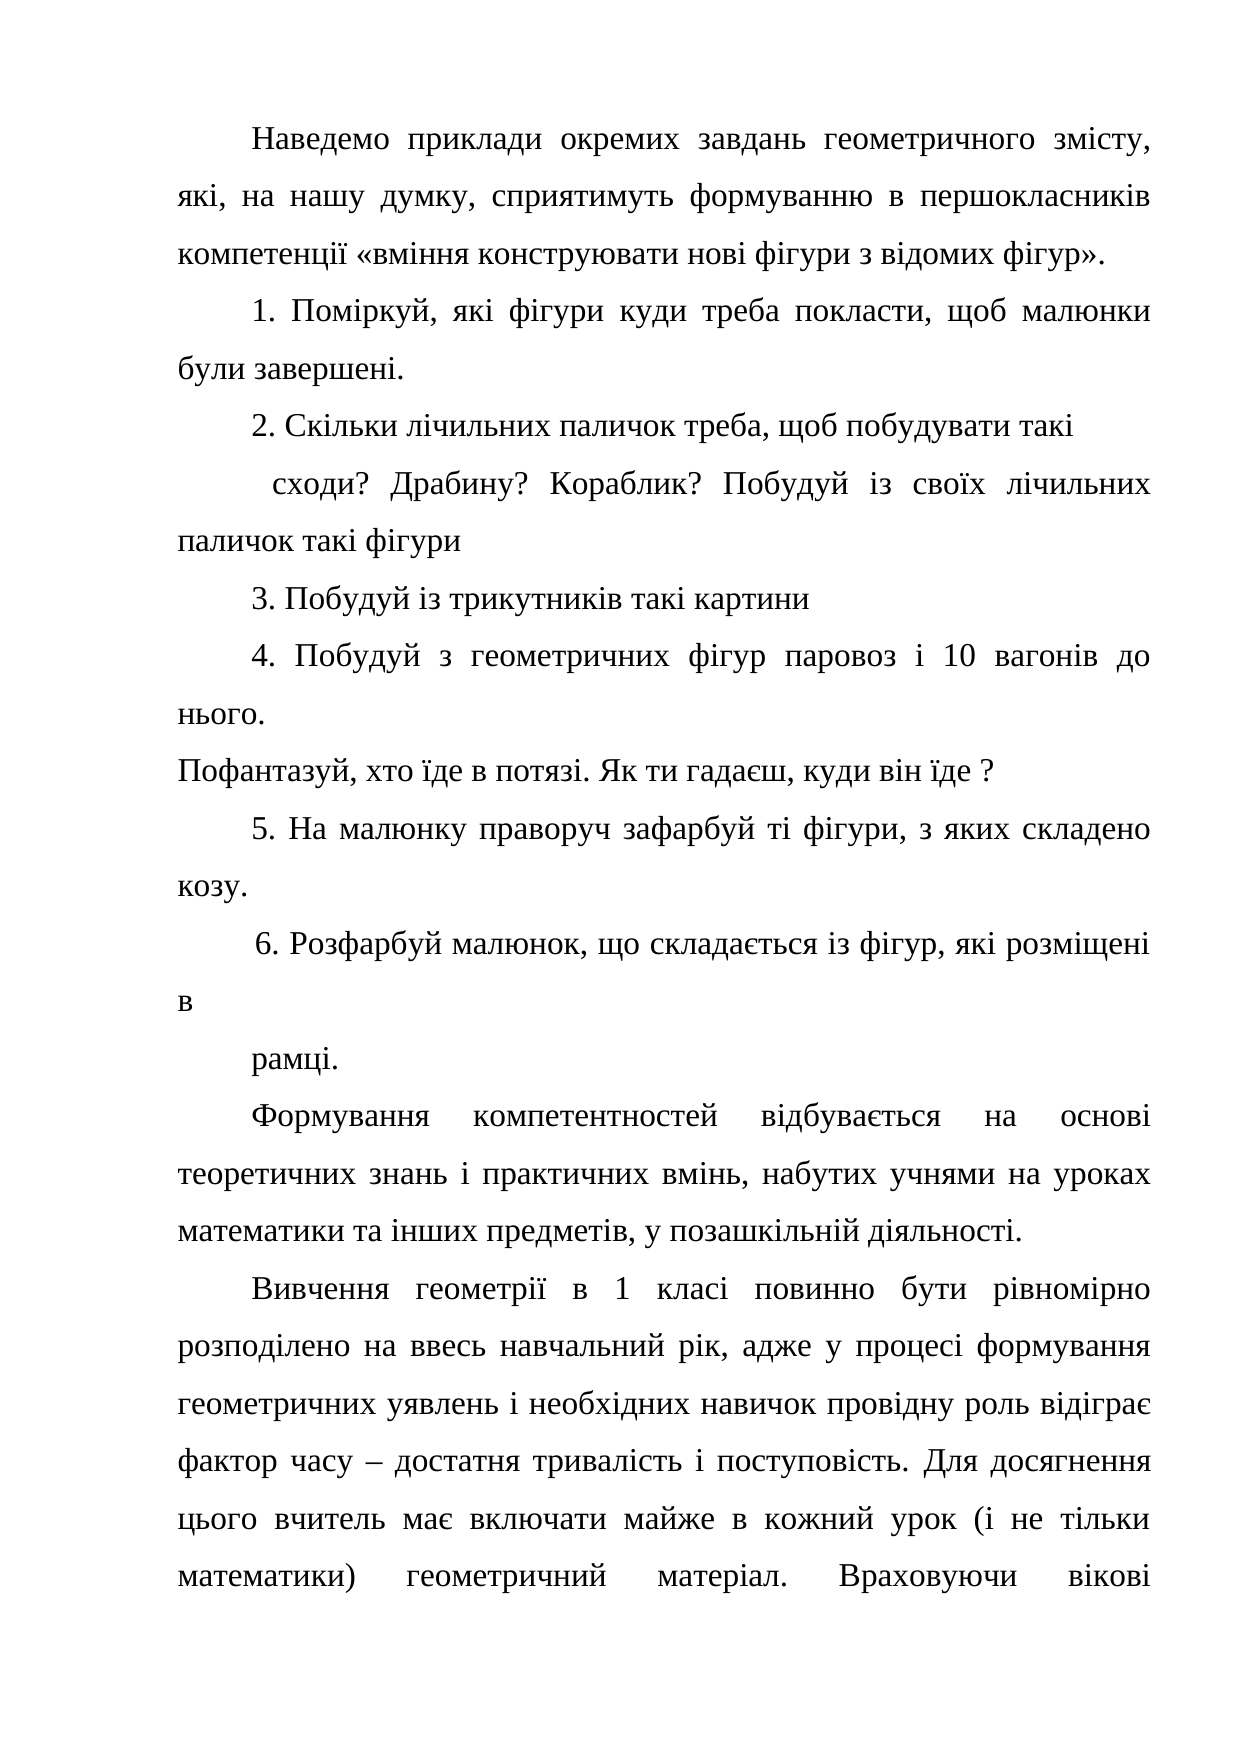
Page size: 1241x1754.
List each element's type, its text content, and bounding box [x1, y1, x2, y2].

text Формування компетентностей відбувається на основі теоретичних знань і практичних вмінь, набутих учнями на уроках математики та інших предметів, у позашкільній діяльності. [177, 1096, 1152, 1249]
text Наведемо приклади окремих завдань геометричного змісту, які, на нашу думку, сприятимуть формуванню в першокласників компетенції «вміння конструювати нові фігури з відомих фігур». [177, 118, 1152, 271]
text 1. Поміркуй, які фігури куди треба покласти, щоб малюнки були завершені. [177, 291, 1152, 386]
text 3. Побудуй із трикутників такі картини [177, 578, 1152, 616]
text Пофантазуй, хто їде в потязі. Як ти гадаєш, куди він їде ? [177, 751, 1152, 789]
text 5. На малюнку праворуч зафарбуй ті фігури, з яких складено козу. [177, 808, 1152, 904]
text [177, 1268, 1152, 1594]
text сходи? Драбину? Кораблик? Побудуй із своїх лічильних паличок такі фігури [177, 463, 1152, 559]
text 6. Розфарбуй малюнок, що складається із фігур, які розміщені в [177, 923, 1152, 1019]
text 2. Скільки лічильних паличок треба, щоб побудувати такі [177, 406, 1152, 444]
text рамці. [177, 1038, 1152, 1076]
text 4. Побудуй з геометричних фігур паровоз і 10 вагонів до нього. [177, 636, 1152, 731]
